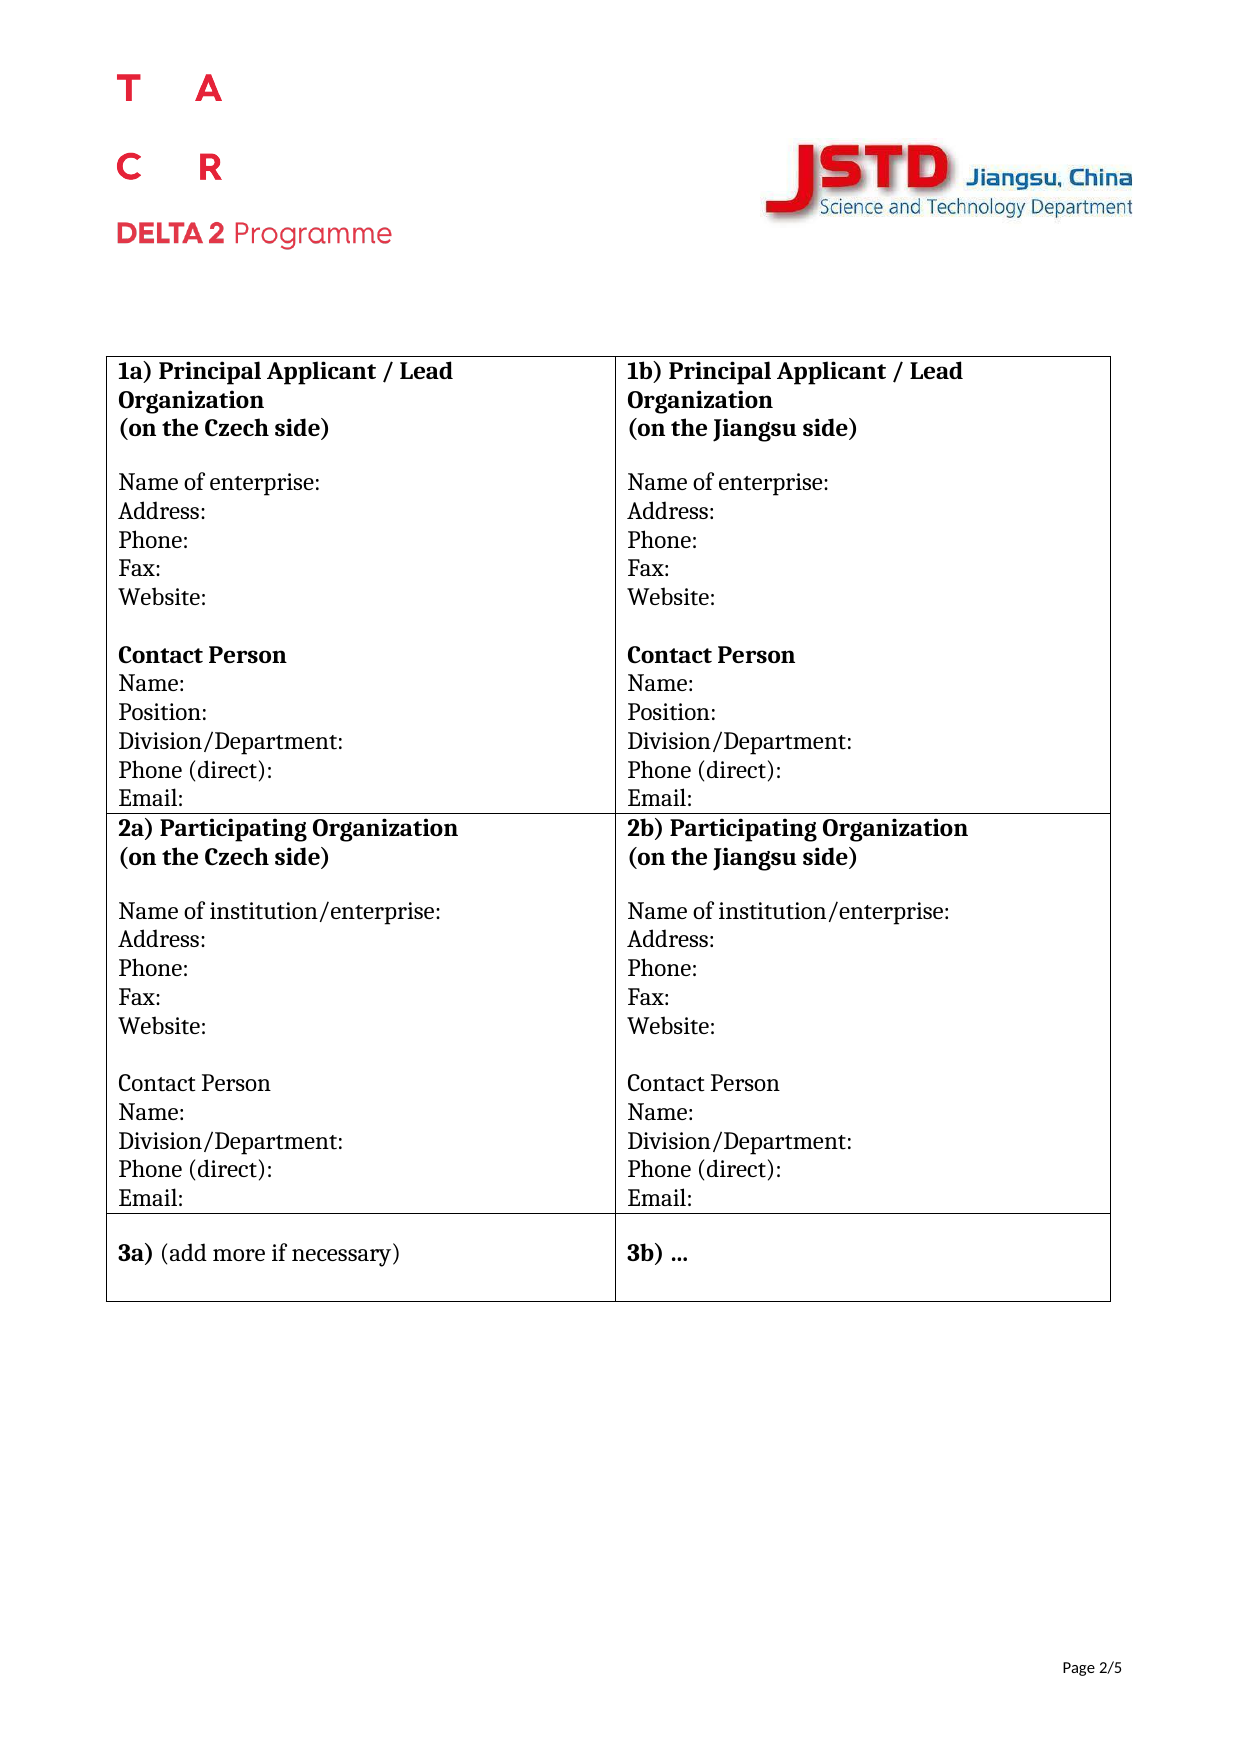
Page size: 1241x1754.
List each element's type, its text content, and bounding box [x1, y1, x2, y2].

table_cell 3b) … [616, 1214, 1110, 1301]
table_header 1b) Principal Applicant / Lead Organization (on the Jiangsu side) Name of enterprise: Address: Phone: Fax: Website: Contact Person Name: Position: Division/Department: Phone (direct): Email: [616, 357, 1110, 813]
table_cell 2b) Participating Organization (on the Jiangsu side) Name of institution/enterprise: Address: Phone: Fax: Website: Contact Person Name: Division/Department: Phone (direct): Email: [616, 814, 1110, 1213]
table_header 1a) Principal Applicant / Lead Organization (on the Czech side) Name of enterprise: Address: Phone: Fax: Website: Contact Person Name: Position: Division/Department: Phone (direct): Email: [107, 357, 615, 813]
picture [760, 138, 1133, 228]
table_cell 3a) (add more if necessary) [107, 1214, 615, 1301]
table_cell 2a) Participating Organization (on the Czech side) Name of institution/enterprise: Address: Phone: Fax: Website: Contact Person Name: Division/Department: Phone (direct): Email: [107, 814, 615, 1213]
picture [68, 24, 406, 315]
